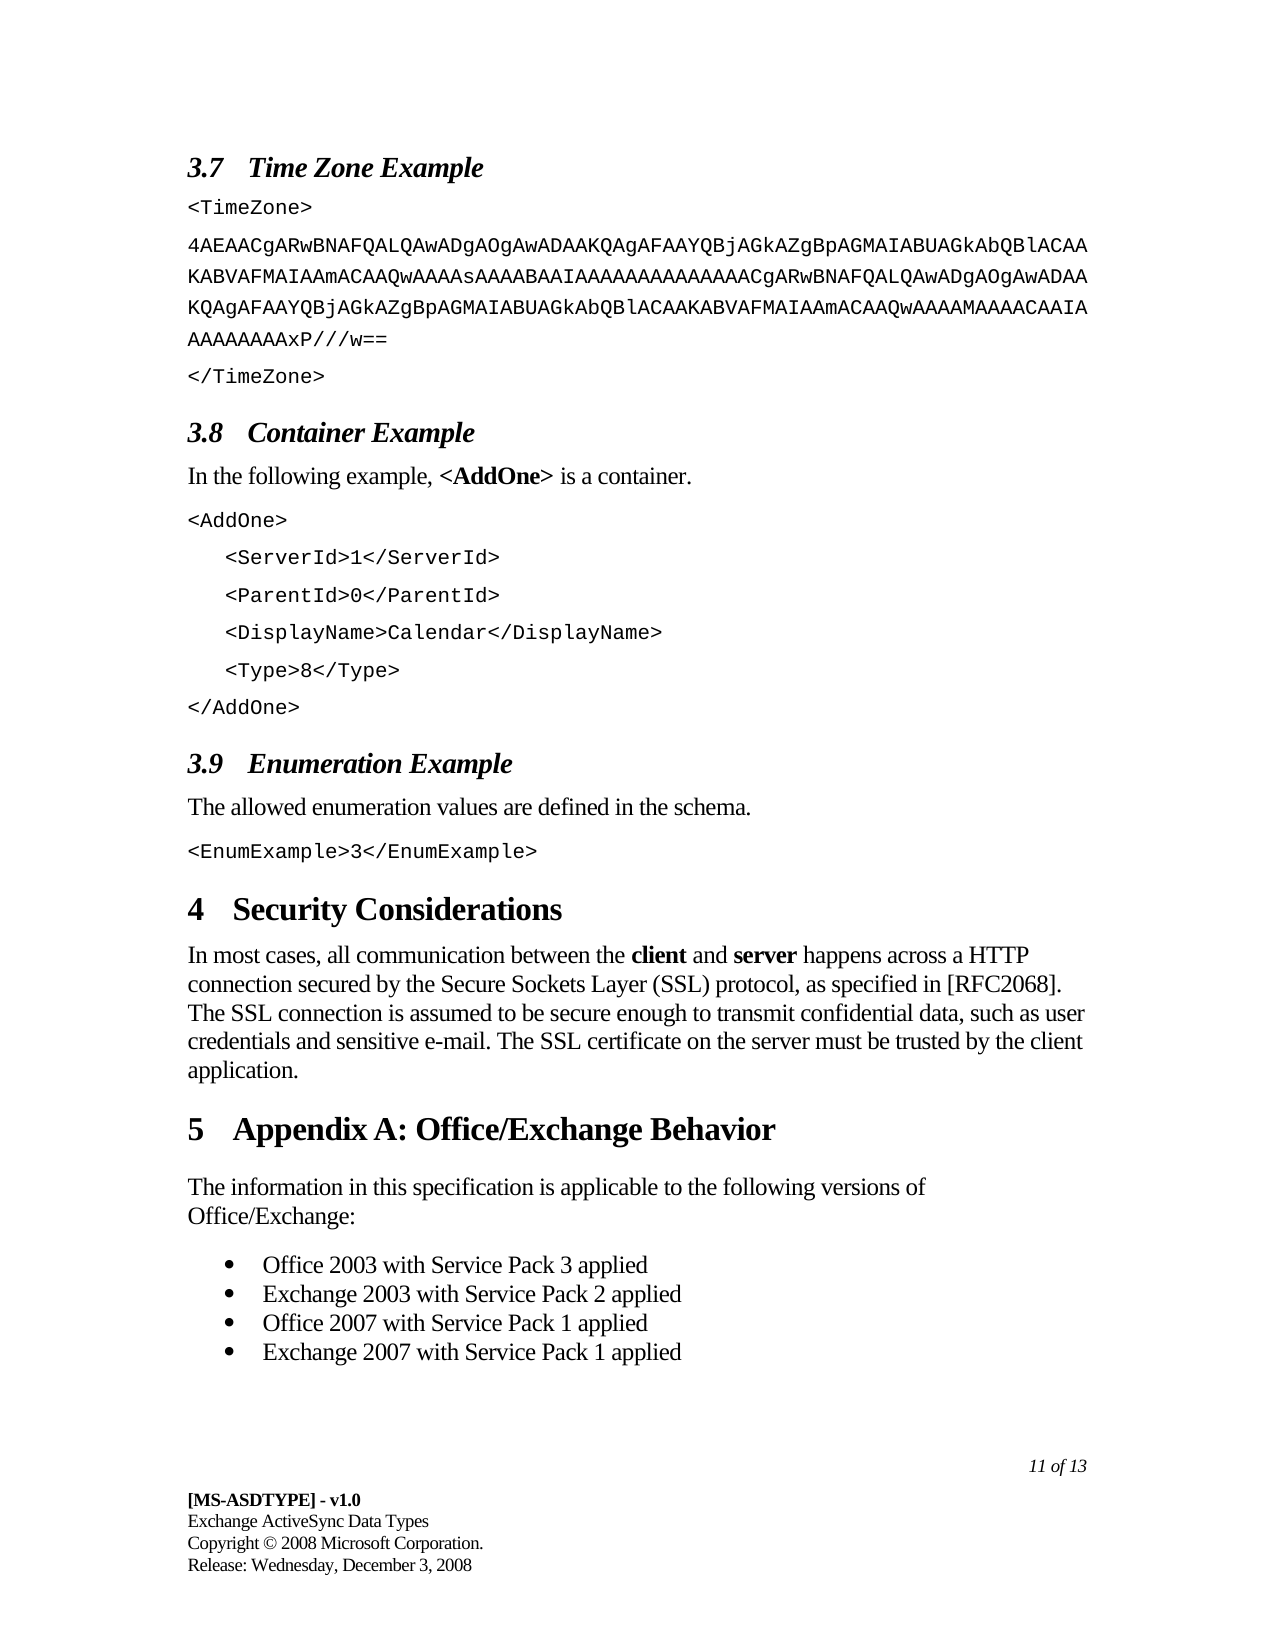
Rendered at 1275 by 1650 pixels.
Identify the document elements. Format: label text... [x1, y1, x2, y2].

text <DisplayName>Calendar</DisplayName> [187, 614, 1087, 646]
text </TimeZone> [187, 358, 1087, 390]
text <ParentId>0</ParentId> [187, 577, 1087, 608]
text <Type>8</Type> [187, 652, 1087, 683]
text <ServerId>1</ServerId> [187, 539, 1087, 571]
text </AddOne> [187, 689, 1087, 721]
subtitle Container Example [187, 415, 1087, 448]
text In most cases, all communication between the client and server happens across a HTTP connection secured by the Secure Sockets Layer (SSL) protocol, as specified in [RFC2068]. The SSL connection is assumed to be secure enough to transmit confidential data, such as user credentials and sensitive e-mail. The SSL certificate on the server must be trusted by the client application. [187, 940, 1087, 1084]
subtitle Enumeration Example [187, 746, 1087, 779]
list Exchange 2003 with Service Pack 2 applied [225, 1279, 1087, 1308]
text <EnumExample>3</EnumExample> [187, 833, 1087, 864]
list Exchange 2007 with Service Pack 1 applied [225, 1337, 1087, 1366]
subtitle Time Zone Example [187, 150, 1087, 183]
list Office 2003 with Service Pack 3 applied [225, 1251, 1087, 1279]
text 4AEAACgARwBNAFQALQAwADgAOgAwADAAKQAgAFAAYQBjAGkAZgBpAGMAIABUAGkAbQBlACAAKABVAFMAIAAmACAAQwAAAAsAAAABAAIAAAAAAAAAAAAAACgARwBNAFQALQAwADgAOgAwADAAKQAgAFAAYQBjAGkAZgBpAGMAIABUAGkAbQBlACAAKABVAFMAIAAmACAAQwAAAAMAAAACAAIAAAAAAAAAxP///w== [187, 227, 1087, 352]
text <AddOne> [187, 502, 1087, 533]
subtitle Appendix A: Office/Exchange Behavior [187, 1109, 1087, 1147]
subtitle Security Considerations [187, 889, 1087, 928]
text The information in this specification is applicable to the following versions of Office/Exchange: [187, 1172, 1087, 1230]
text The allowed enumeration values are defined in the schema. [187, 792, 1087, 821]
text <TimeZone> [187, 190, 1087, 221]
list Office 2007 with Service Pack 1 applied [225, 1308, 1087, 1337]
text In the following example, <AddOne> is a container. [187, 461, 1087, 489]
